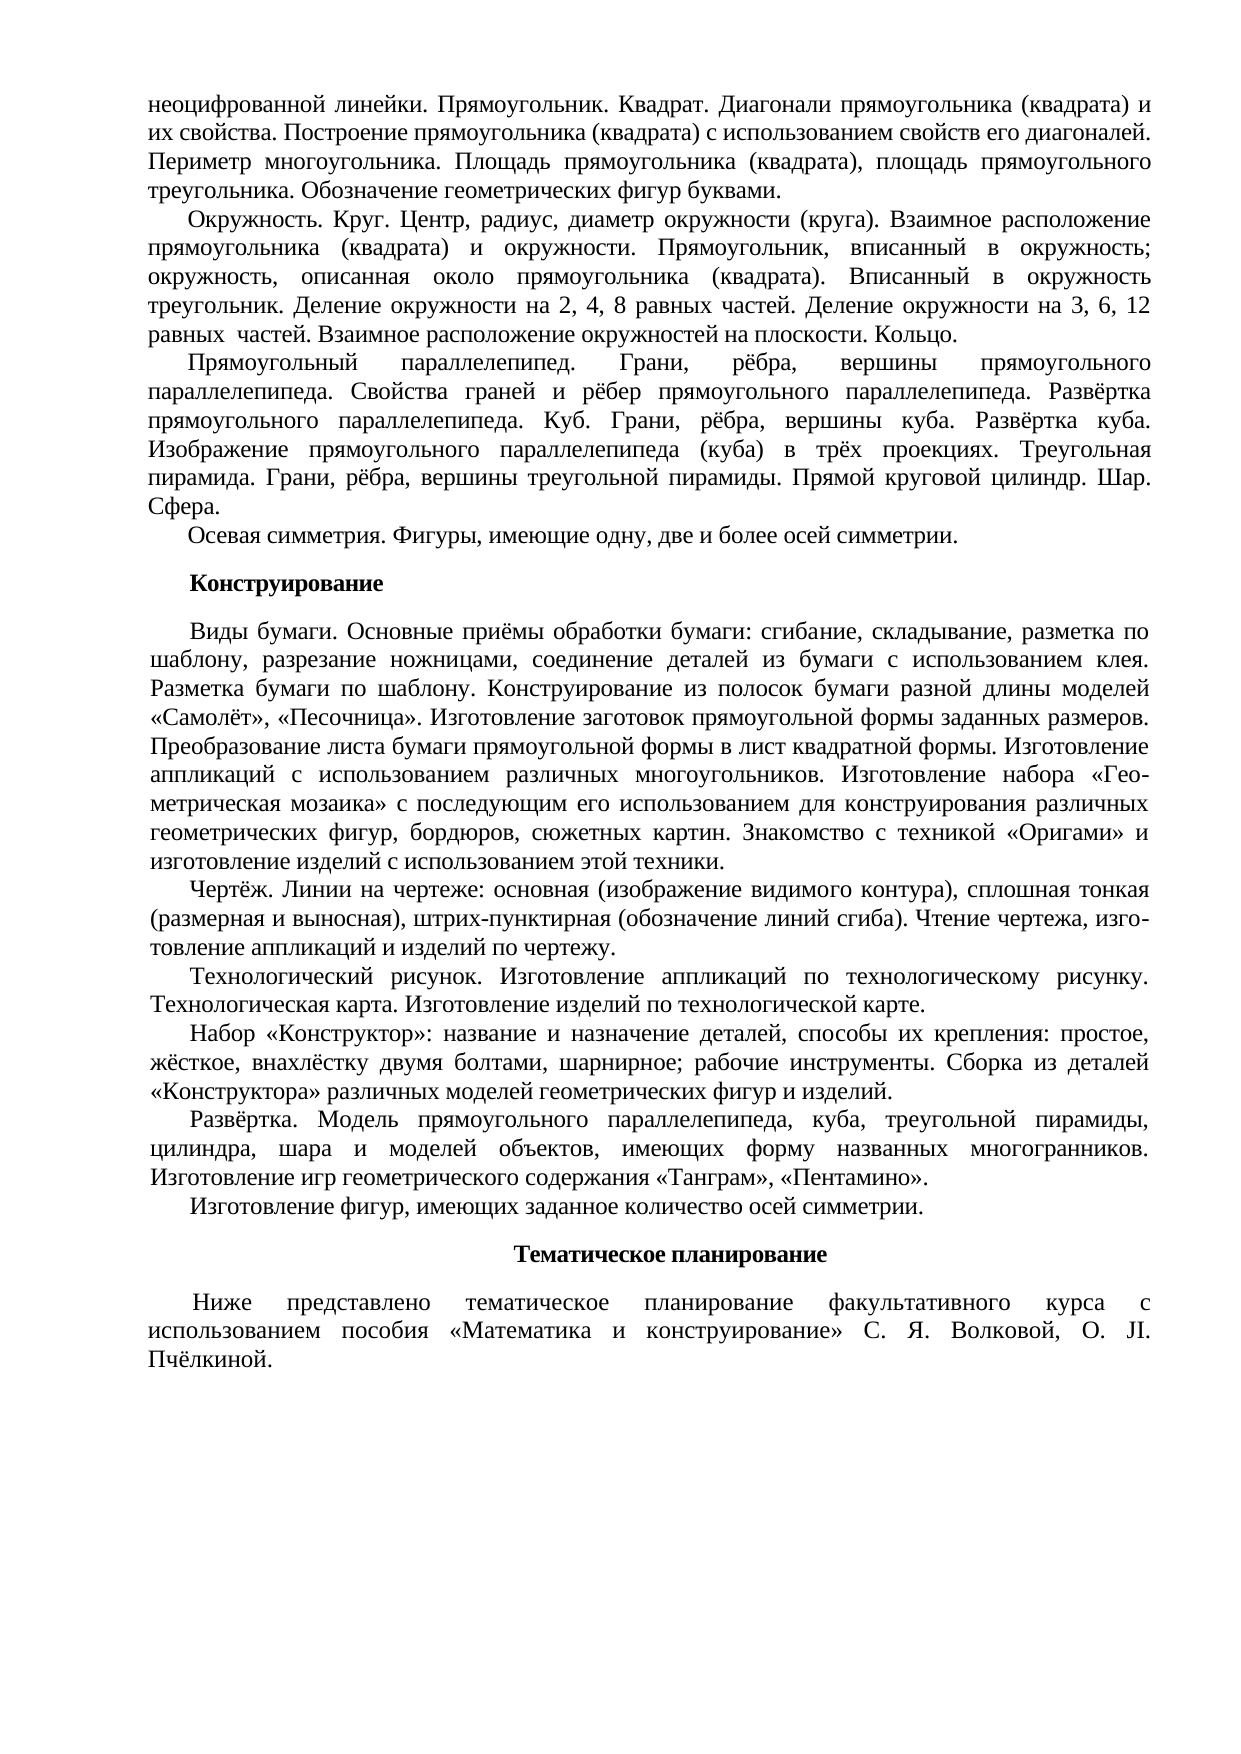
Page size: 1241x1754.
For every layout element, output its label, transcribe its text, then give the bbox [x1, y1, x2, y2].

text Набор «Конструктор»: название и назначение деталей, способы их крепления: простое, жёсткое, внахлёстку двумя болтами, шарнирное; рабочие инструменты. Сборка из деталей «Конструктора» различных моделей геометрических фигур и изделий. [150, 1018, 1149, 1104]
text Осевая симметрия. Фигуры, имеющие одну, две и более осей симметрии. [148, 520, 1062, 549]
text Чертёж. Линии на чертеже: основная (изображение видимого контура), сплошная тонкая (размерная и выносная), штрих-пунктирная (обозначение линий сгиба). Чтение чертежа, изготовление аппликаций и изделий по чертежу. [150, 874, 1149, 961]
text Виды бумаги. Основные приёмы обработки бумаги: сгибание, складывание, разметка по шаблону, разрезание ножницами, соединение деталей из бумаги с использованием клея. Разметка бумаги по шаблону. Конструирование из полосок бумаги разной длины моделей «Самолёт», «Песочница». Изготовление заготовок прямоугольной формы заданных размеров. Преобразование листа бумаги прямоугольной формы в лист квадратной формы. Изготовление аппликаций с использованием различных многоугольников. Изготовление набора «Геометрическая мозаика» с последующим его использованием для конструирования различных геометрических фигур, бордюров, сюжетных картин. Знакомство с техникой «Оригами» и изготовление изделий с использованием этой техники. [150, 616, 1149, 874]
text Конструирование [150, 568, 1152, 597]
text Тематическое планирование [150, 1239, 1152, 1267]
text Окружность. Круг. Центр, радиус, диаметр окружности (круга). Взаимное расположение прямоугольника (квадрата) и окружности. Прямоугольник, вписанный в окружность; окружность, описанная около прямоугольника (квадрата). Вписанный в окружность треугольник. Деление окружности на 2, 4, 8 равных частей. Деление окружности на 3, 6, 12 равных частей. Взаимное расположение окружностей на плоскости. Кольцо. [148, 204, 1152, 347]
text Ниже представлено тематическое планирование факультативного курса с использованием пособия «Математика и конструирование» С. Я. Волковой, О. JI. Пчёлкиной. [148, 1287, 1152, 1373]
text Прямоугольный параллелепипед. Грани, рёбра, вершины прямоугольного параллелепипеда. Свойства граней и рёбер прямоугольного параллелепипеда. Развёртка прямоугольного параллелепипеда. Куб. Грани, рёбра, вершины куба. Развёртка куба. Изображение прямоугольного параллелепипеда (куба) в трёх проекциях. Треугольная пирамида. Грани, рёбра, вершины треугольной пирамиды. Прямой круговой цилиндр. Шар. Сфера. [148, 347, 1152, 520]
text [148, 89, 1152, 204]
text Изготовление фигур, имеющих заданное количество осей симметрии. [150, 1191, 1149, 1219]
text Развёртка. Модель прямоугольного параллелепипеда, куба, треугольной пирамиды, цилиндра, шара и моделей объектов, имеющих форму названных многогранников. Изготовление игр геометрического содержания «Танграм», «Пентамино». [150, 1104, 1149, 1191]
text Технологический рисунок. Изготовление аппликаций по технологическому рисунку. Технологическая карта. Изготовление изделий по технологической карте. [150, 961, 1149, 1018]
